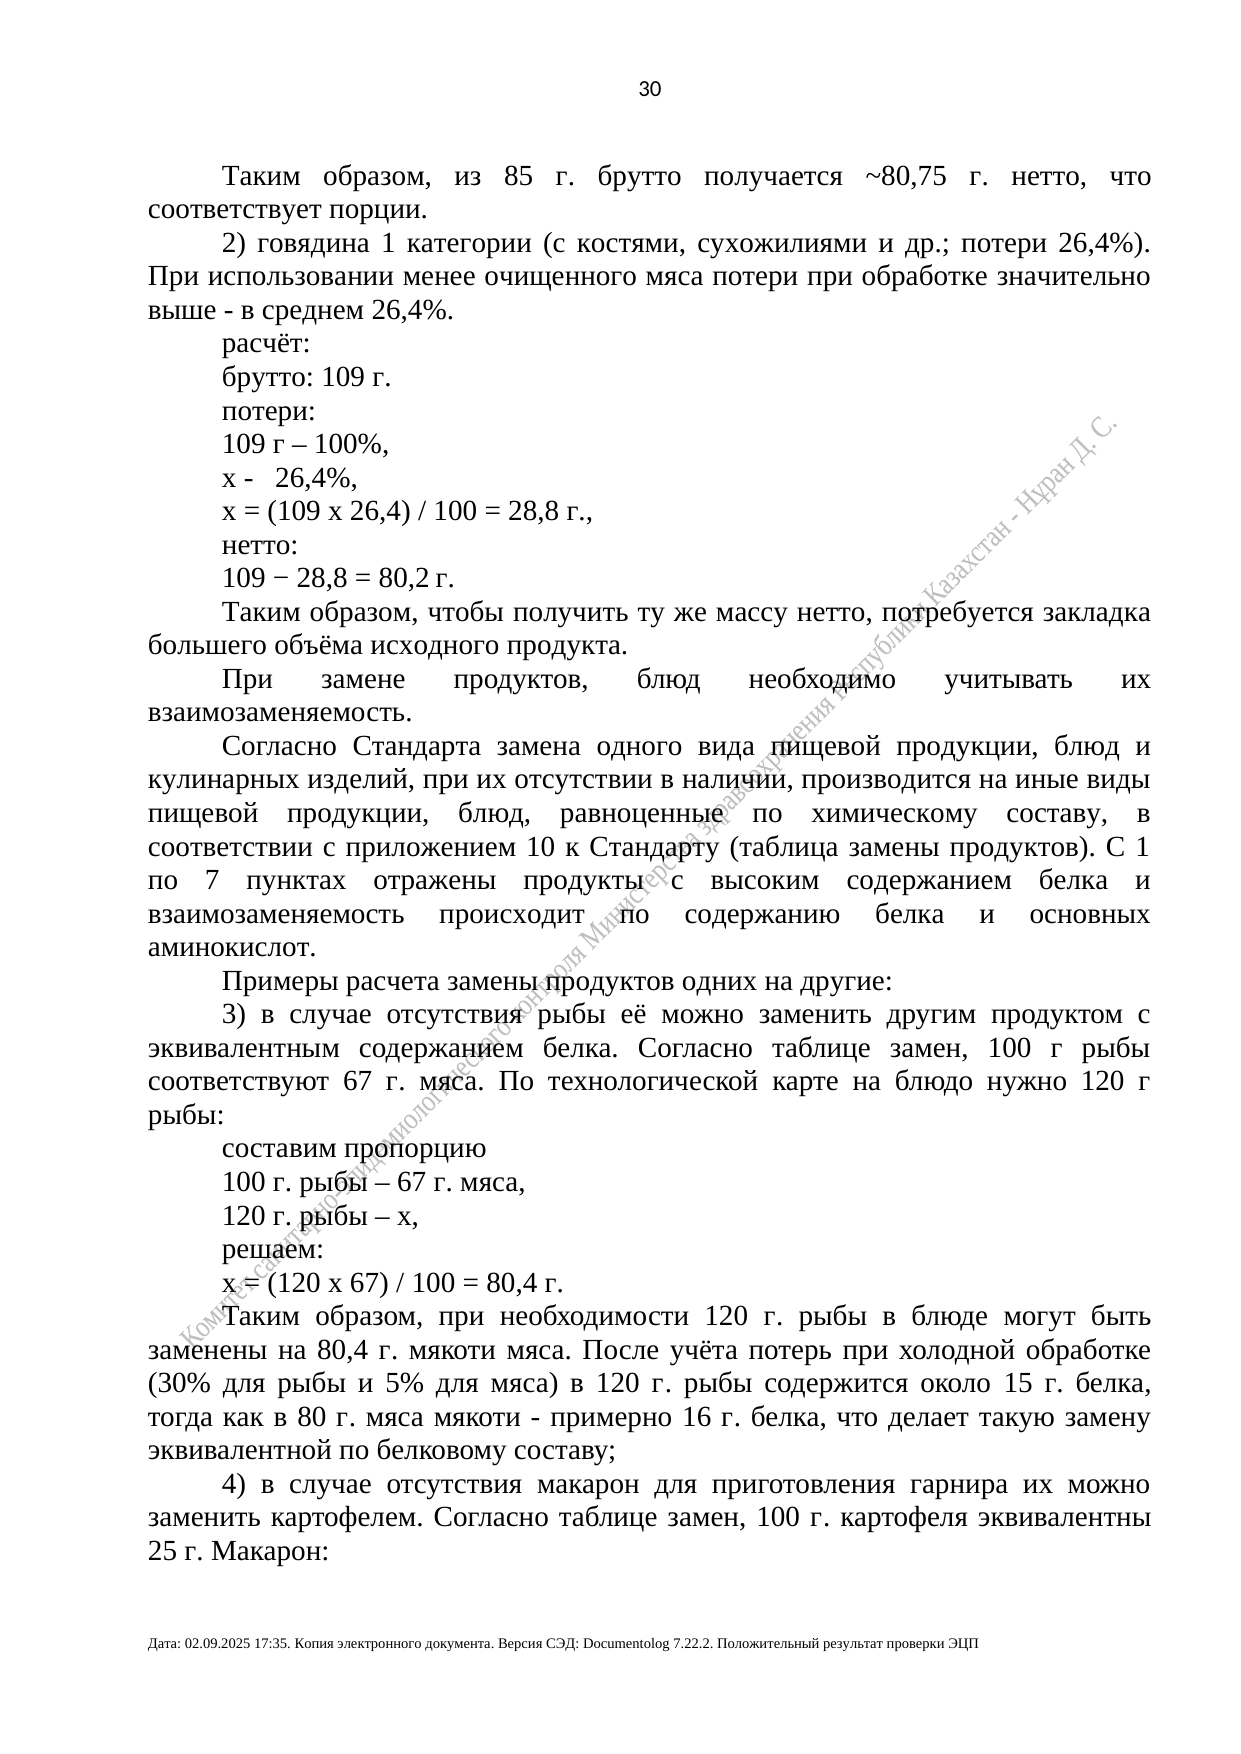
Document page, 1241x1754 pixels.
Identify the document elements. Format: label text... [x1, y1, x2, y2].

text решаем: х = (120 х 67) / 100 = 80,4 г. [222, 1231, 1152, 1298]
text составим пропорцию [148, 1131, 1152, 1164]
text потери: 109 г – 100%, [222, 393, 1152, 460]
text расчёт: [148, 326, 1152, 359]
text Таким образом, из 85 г. брутто получается ~80,75 г. нетто, что соответствует порции. [148, 158, 1152, 225]
text 100 г. рыбы – 67 г. мяса, [148, 1164, 1152, 1198]
text 4) в случае отсутствия макарон для приготовления гарнира их можно заменить картофелем. Согласно таблице замен, 100 г. картофеля эквивалентны 25 г. Макарон: [148, 1466, 1152, 1567]
text нетто: 109 − 28,8 = 80,2 г. [222, 527, 1152, 594]
text х - 26,4%, [148, 460, 1152, 493]
text х = (109 х 26,4) / 100 = 28,8 г., [148, 493, 1152, 527]
text Примеры расчета замены продуктов одних на другие: [148, 963, 1152, 996]
text При замене продуктов, блюд необходимо учитывать их взаимозаменяемость. [148, 661, 1152, 728]
text брутто: 109 г. [148, 359, 1152, 393]
text 120 г. рыбы – х, [148, 1198, 1152, 1231]
text Согласно Стандарта замена одного вида пищевой продукции, блюд и кулинарных изделий, при их отсутствии в наличии, производится на иные виды пищевой продукции, блюд, равноценные по химическому составу, в соответствии с приложением 10 к Стандарту (таблица замены продуктов). С 1 по 7 пунктах отражены продукты с высоким содержанием белка и взаимозаменяемость происходит по содержанию белка и основных аминокислот. [148, 728, 1152, 963]
text Таким образом, чтобы получить ту же массу нетто, потребуется закладка большего объёма исходного продукта. [148, 594, 1152, 661]
text 3) в случае отсутствия рыбы её можно заменить другим продуктом с эквивалентным содержанием белка. Согласно таблице замен, 100 г рыбы соответствуют 67 г. мяса. По технологической карте на блюдо нужно 120 г рыбы: [148, 996, 1152, 1131]
text Таким образом, при необходимости 120 г. рыбы в блюде могут быть заменены на 80,4 г. мякоти мяса. После учёта потерь при холодной обработке (30% для рыбы и 5% для мяса) в 120 г. рыбы содержится около 15 г. белка, тогда как в 80 г. мяса мякоти - примерно 16 г. белка, что делает такую замену эквивалентной по белковому составу; [148, 1298, 1152, 1466]
text 2) говядина 1 категории (с костями, сухожилиями и др.; потери 26,4%). При использовании менее очищенного мяса потери при обработке значительно выше - в среднем 26,4%. [148, 225, 1152, 326]
